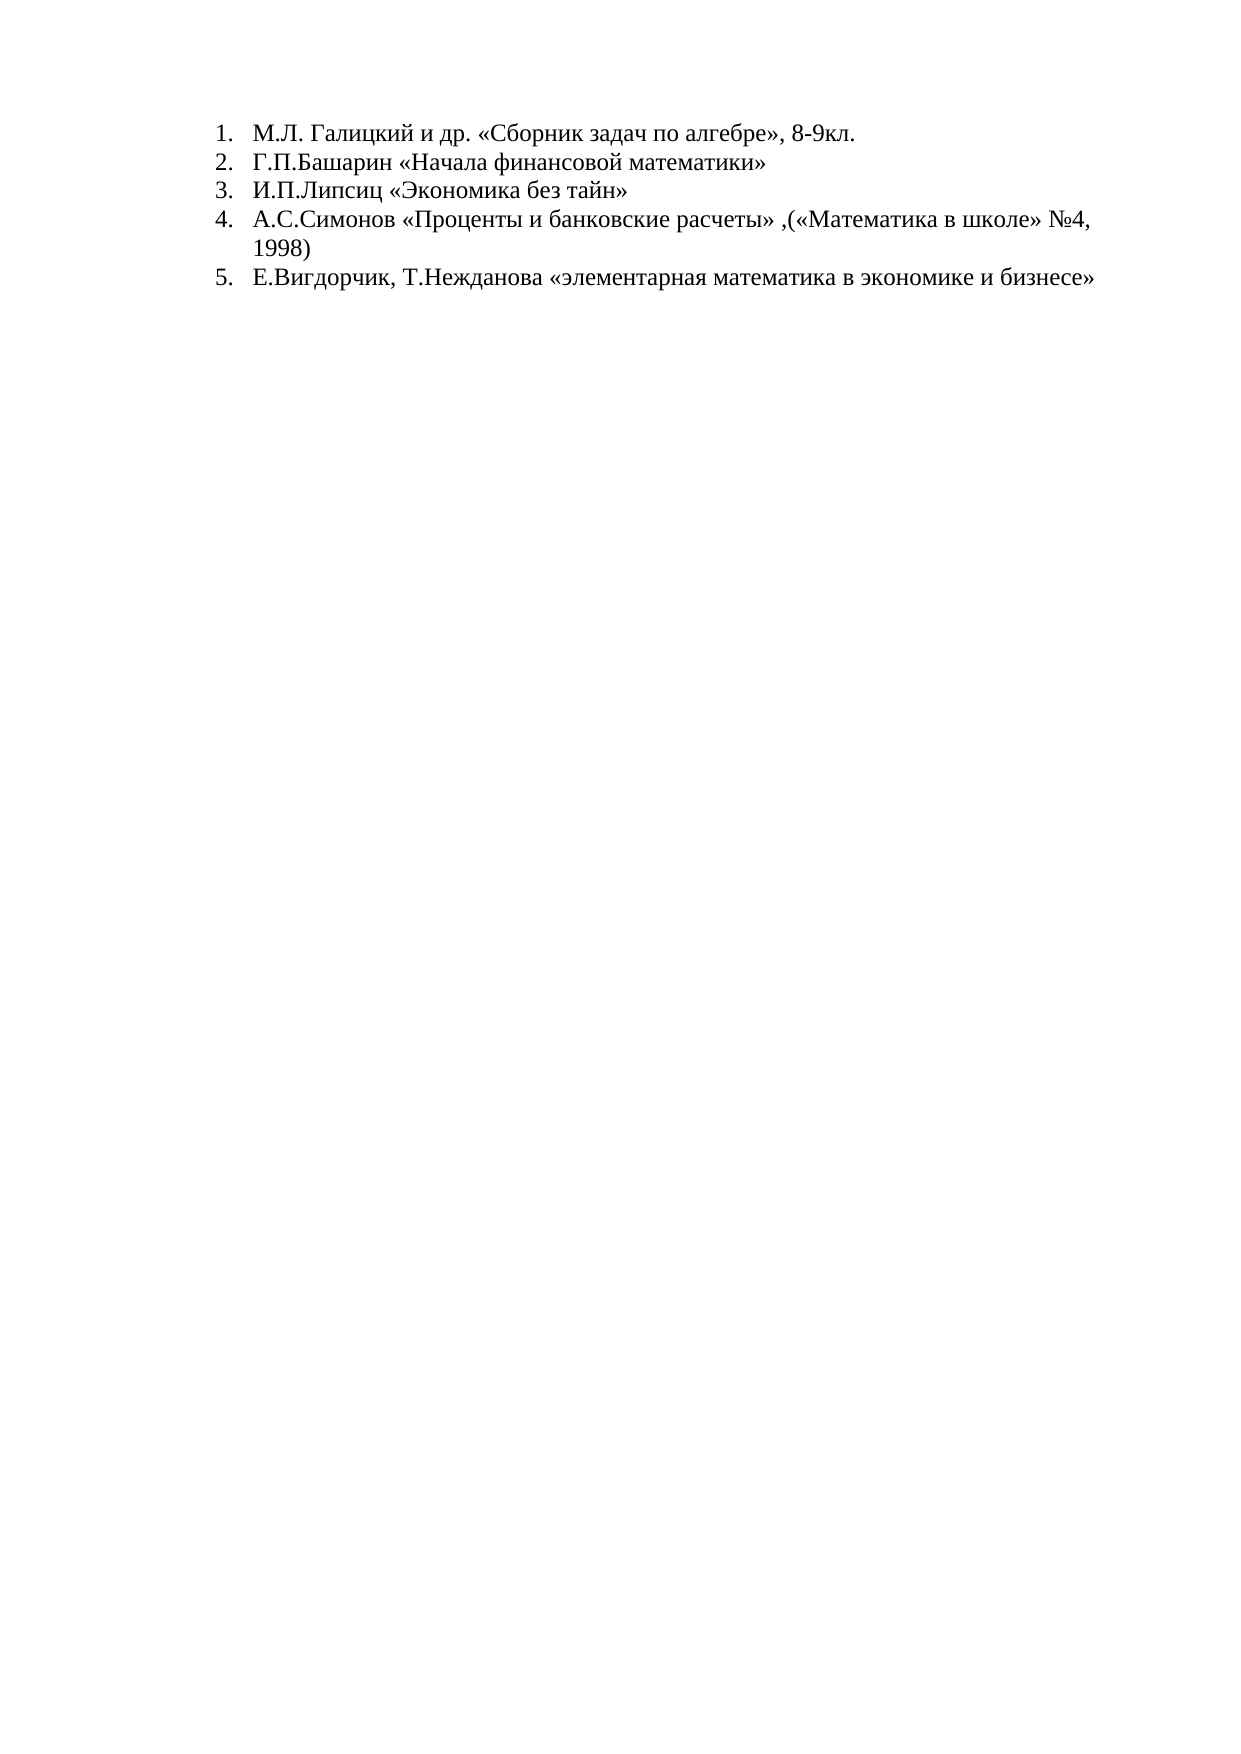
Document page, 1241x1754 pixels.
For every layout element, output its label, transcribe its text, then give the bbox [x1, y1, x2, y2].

list И.П.Липсиц «Экономика без тайн» [215, 176, 1152, 204]
list М.Л. Галицкий и др. «Сборник задач по алгебре», 8-9кл. [215, 118, 1152, 147]
list Г.П.Башарин «Начала финансовой математики» [215, 147, 1152, 176]
list Е.Вигдорчик, Т.Нежданова «элементарная математика в экономике и бизнесе» [215, 262, 1152, 291]
list А.С.Симонов «Проценты и банковские расчеты» ,(«Математика в школе» №4, 1998) [215, 204, 1152, 262]
